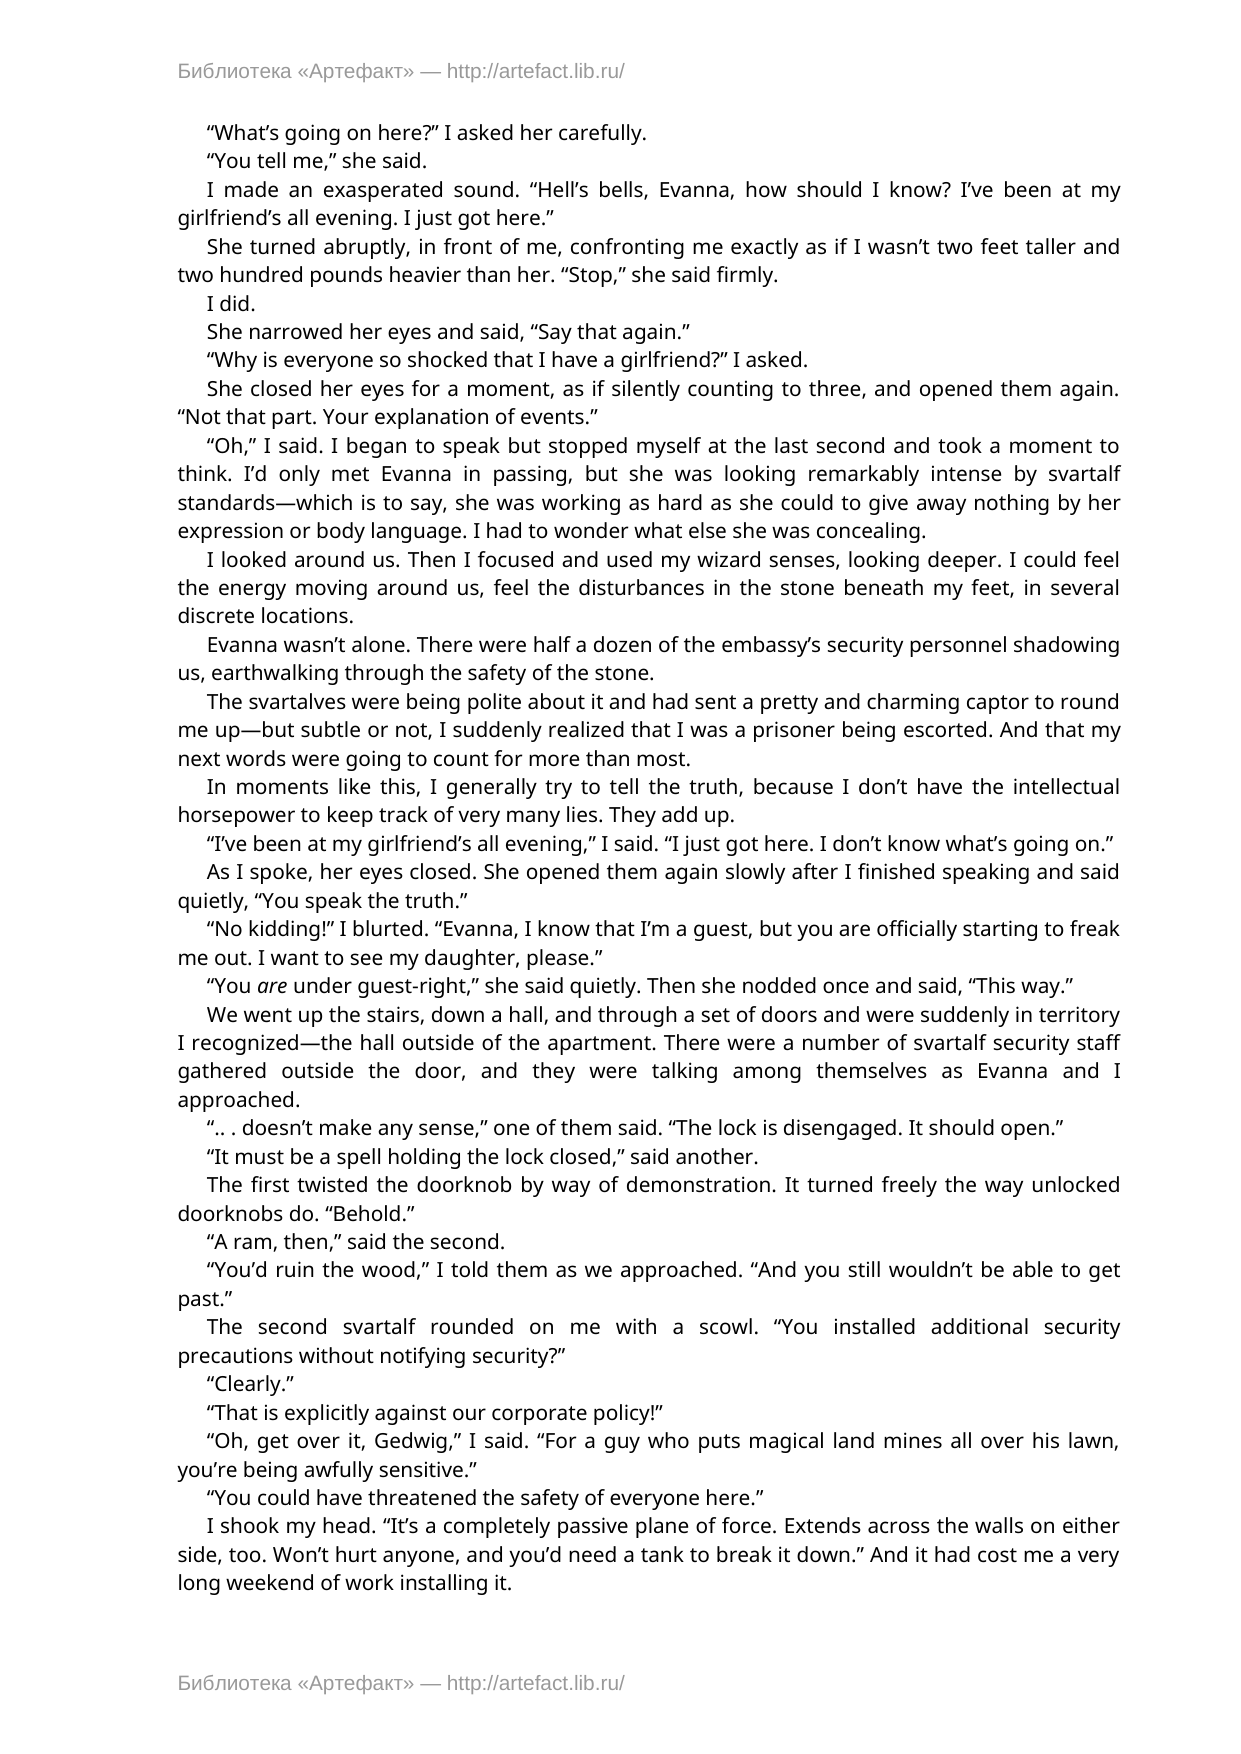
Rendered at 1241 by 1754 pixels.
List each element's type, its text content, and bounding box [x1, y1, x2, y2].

text I did. [177, 289, 1122, 317]
text “It must be a spell holding the lock closed,” said another. [177, 1142, 1122, 1170]
text The second svartalf rounded on me with a scowl. “You installed additional security precautions without notifying security?” [177, 1312, 1122, 1369]
text The svartalves were being polite about it and had sent a pretty and charming captor to round me up—but subtle or not, I suddenly realized that I was a prisoner being escorted. And that my next words were going to count for more than most. [177, 687, 1122, 772]
text “You tell me,” she said. [177, 147, 1122, 175]
text “That is explicitly against our corporate policy!” [177, 1398, 1122, 1426]
text She turned abruptly, in front of me, confronting me exactly as if I wasn’t two feet taller and two hundred pounds heavier than her. “Stop,” she said firmly. [177, 232, 1122, 289]
text “Clearly.” [177, 1369, 1122, 1398]
text “.. . doesn’t make any sense,” one of them said. “The lock is disengaged. It should open.” [177, 1113, 1122, 1142]
text “You’d ruin the wood,” I told them as we approached. “And you still wouldn’t be able to get past.” [177, 1256, 1122, 1312]
text “You are under guest-right,” she said quietly. Then she nodded once and said, “This way.” [177, 971, 1122, 1000]
text I made an exasperated sound. “Hell’s bells, Evanna, how should I know? I’ve been at my girlfriend’s all evening. I just got here.” [177, 175, 1122, 232]
text “Oh, get over it, Gedwig,” I said. “For a guy who puts magical land mines all over his lawn, you’re being awfully sensitive.” [177, 1426, 1122, 1483]
text “I’ve been at my girlfriend’s all evening,” I said. “I just got here. I don’t know what’s going on.” [177, 829, 1122, 857]
text The first twisted the doorknob by way of demonstration. It turned freely the way unlocked doorknobs do. “Behold.” [177, 1170, 1122, 1227]
text She narrowed her eyes and said, “Say that again.” [177, 317, 1122, 346]
text I looked around us. Then I focused and used my wizard senses, looking deeper. I could feel the energy moving around us, feel the disturbances in the stone beneath my feet, in several discrete locations. [177, 545, 1122, 630]
text “You could have threatened the safety of everyone here.” [177, 1483, 1122, 1512]
text She closed her eyes for a moment, as if silently counting to three, and opened them again. “Not that part. Your explanation of events.” [177, 374, 1122, 431]
text “A ram, then,” said the second. [177, 1227, 1122, 1256]
text “Why is everyone so shocked that I have a girlfriend?” I asked. [177, 346, 1122, 374]
text As I spoke, her eyes closed. She opened them again slowly after I finished speaking and said quietly, “You speak the truth.” [177, 857, 1122, 914]
text In moments like this, I generally try to tell the truth, because I don’t have the intellectual horsepower to keep track of very many lies. They add up. [177, 772, 1122, 829]
text “Oh,” I said. I began to speak but stopped myself at the last second and took a moment to think. I’d only met Evanna in passing, but she was looking remarkably intense by svartalf standards—which is to say, she was working as hard as she could to give away nothing by her expression or body language. I had to wonder what else she was concealing. [177, 431, 1122, 545]
text “No kidding!” I blurted. “Evanna, I know that I’m a guest, but you are officially starting to freak me out. I want to see my daughter, please.” [177, 914, 1122, 971]
text “What’s going on here?” I asked her carefully. [177, 118, 1122, 147]
text I shook my head. “It’s a completely passive plane of force. Extends across the walls on either side, too. Won’t hurt anyone, and you’d need a tank to break it down.” And it had cost me a very long weekend of work installing it. [177, 1512, 1122, 1597]
text We went up the stairs, down a hall, and through a set of doors and were suddenly in territory I recognized—the hall outside of the apartment. There were a number of svartalf security staff gathered outside the door, and they were talking among themselves as Evanna and I approached. [177, 1000, 1122, 1113]
text Evanna wasn’t alone. There were half a dozen of the embassy’s security personnel shadowing us, earthwalking through the safety of the stone. [177, 630, 1122, 687]
